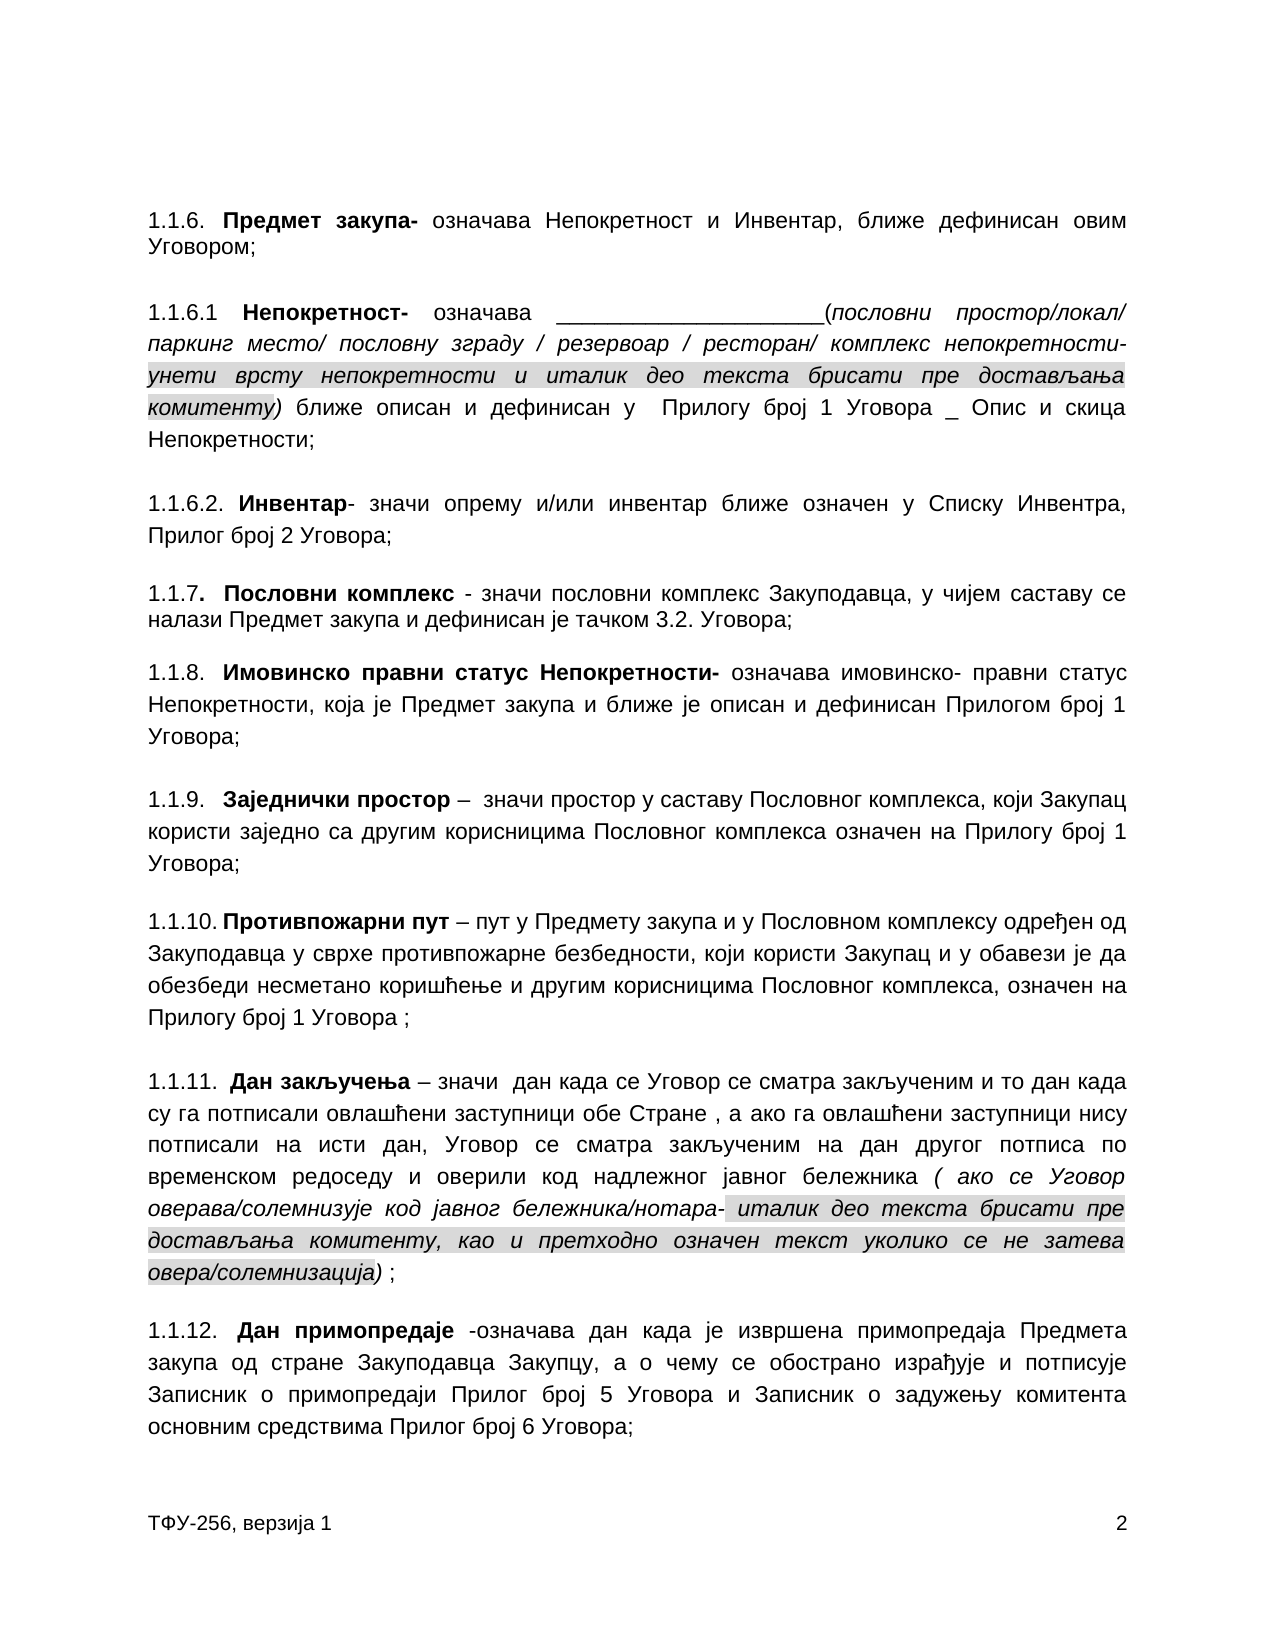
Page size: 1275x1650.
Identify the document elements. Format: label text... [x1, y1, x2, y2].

list 1.1.7. Пословни комплекс - значи пословни комплекс Закуподавца, у чијем саставу се налази Предмет закупа и дефинисан је тачком 3.2. Уговора; [148, 580, 1127, 632]
list Заједнички простор – значи простор у саставу Пословног комплекса, који Закупац користи заједно са другим корисницима Пословног комплекса означен на Прилогу број 1 Уговора; [148, 786, 1127, 876]
text 1.1.6.2. Инвентар- значи опрему и/или инвентар ближе означен у Списку Инвентра, Прилог број 2 Уговора; [148, 490, 1127, 548]
list Имовинско правни статус Непокретности- означава имовинско- правни статус Непокретности, која је Предмет закупа и ближе је описан и дефинисан Прилогом број 1 Уговора; [148, 659, 1127, 749]
text 1.1.6.1 Непокретност- означава _____________________(пословни простор/локал/ паркинг место/ пословну зграду / резервоар / ресторан/ комплекс непокретности- унети врсту непокретности и италик део текста брисати пре достављања комитенту) ближе описан и дефинисан у Прилогу број 1 Уговора _ Опис и скица Непокретности; [148, 298, 1127, 452]
list Дан закључења – значи дан када се Уговор се сматра закљученим и то дан када су га потписали овлашћени заступници обе Стране , а ако га овлашћени заступници нису потписали на исти дан, Уговор се сматра закљученим на дан другог потписа по временском редоседу и оверили код надлежног јавног бележника ( ако се Уговор оверава/солемнизује код јавног бележника/нотара- италик део текста брисати пре достављања комитенту, као и претходно означен текст уколико се не затева овера/солемнизација) ; [148, 1068, 1127, 1285]
list Дан примопредаје -означава дан када је извршена примопредаја Предмета закупа од стране Закуподавца Закупцу, а о чему се обострано израђује и потписује Записник о примопредаји Прилог број 5 Уговора и Записник о задужењу комитента основним средствима Прилог број 6 Уговора; [148, 1317, 1127, 1439]
list Предмет закупа- означава Непокретност и Инвентар, ближе дефинисан овим Уговором; [148, 207, 1127, 259]
list Противпожарни пут – пут у Предмету закупа и у Пословном комплексу одређен од Закуподавца у сврхе противпожарне безбедности, који користи Закупац и у обавези је да обезбеди несметано коришћење и другим корисницима Пословног комплекса, означен на Прилогу број 1 Уговора ; [148, 908, 1127, 1030]
